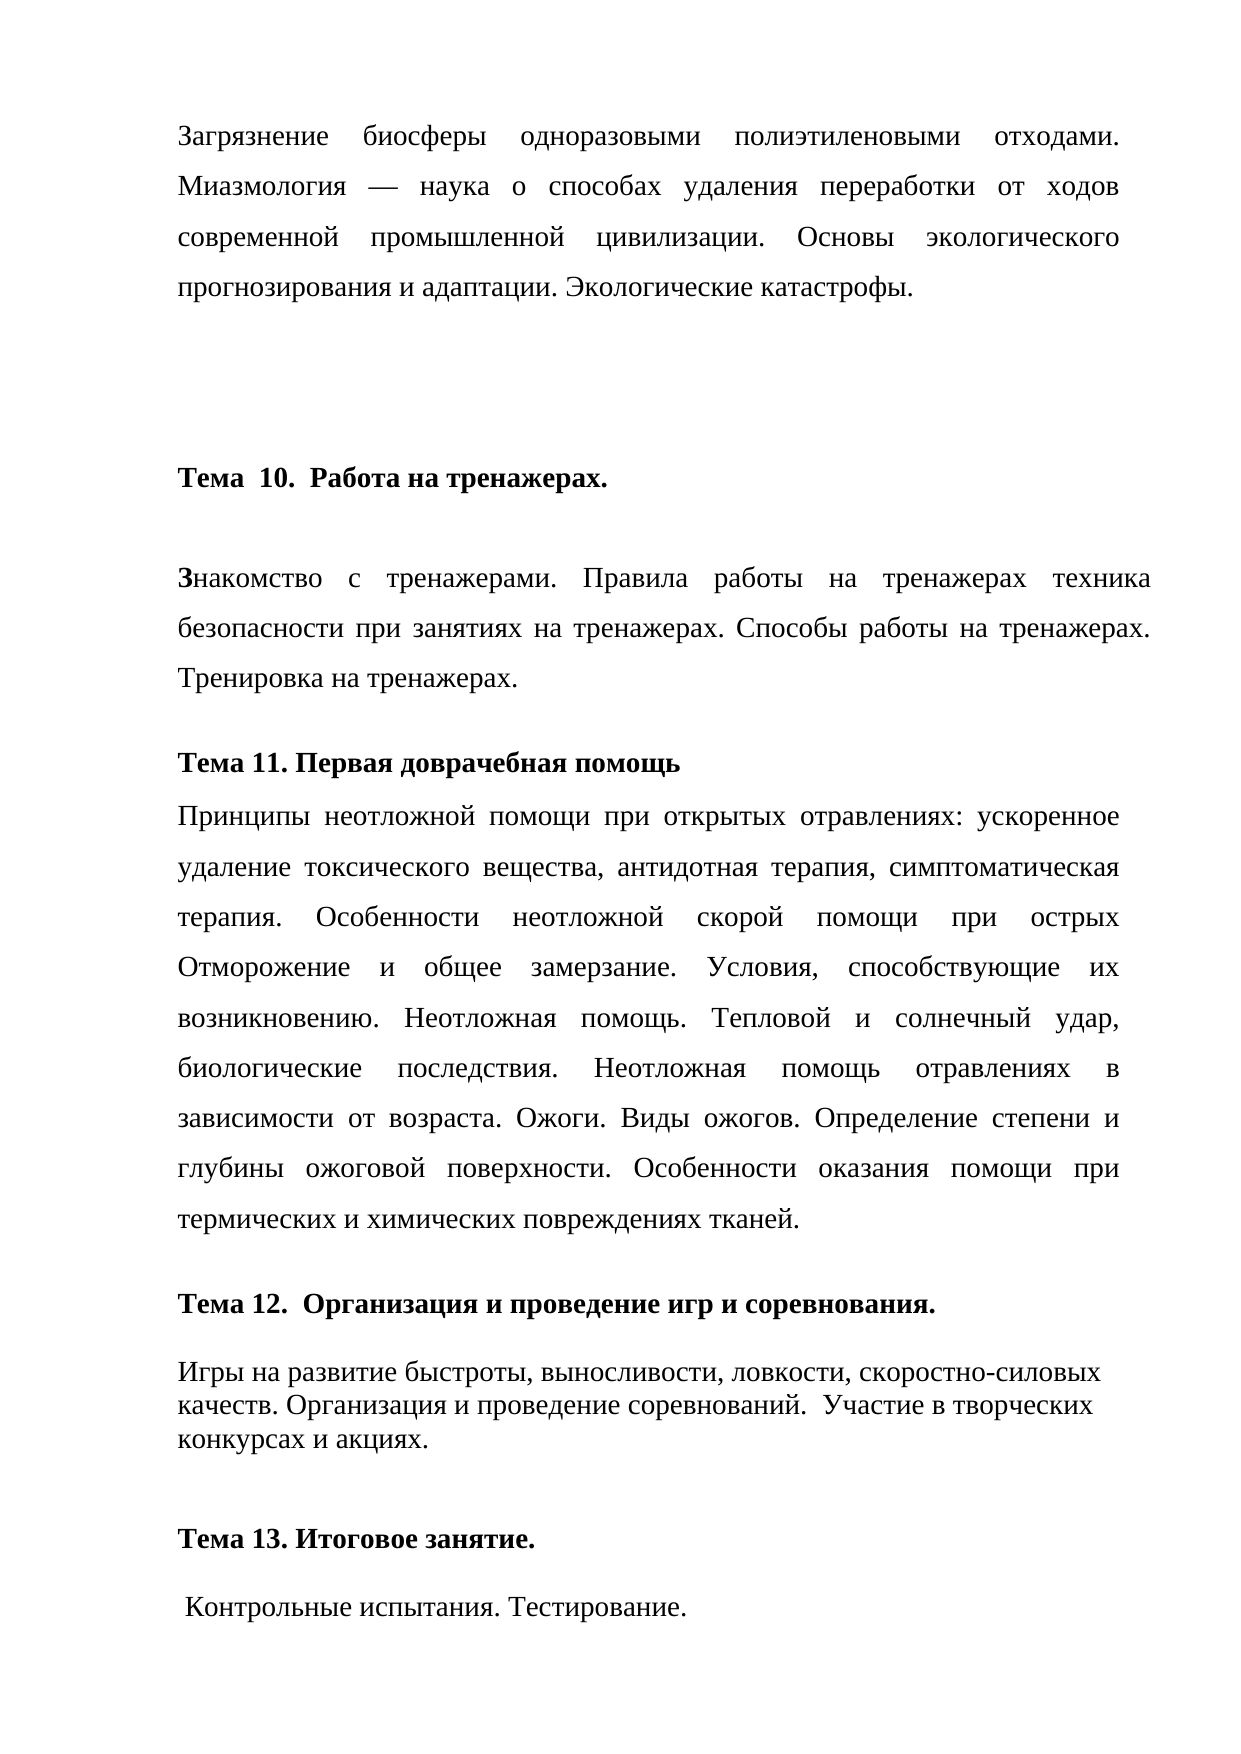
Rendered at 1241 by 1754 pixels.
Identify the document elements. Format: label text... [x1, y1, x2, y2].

text Игры на развитие быстроты, выносливости, ловкости, скоростно-силовых качеств. Организация и проведение соревнований. Участие в творческих конкурсах и акциях. [177, 1354, 1120, 1454]
text Тема 10. Работа на тренажерах. [177, 460, 1120, 494]
text Тема 12. Организация и проведение игр и соревнования. [177, 1286, 1120, 1319]
text Тема 13. Итоговое занятие. [177, 1521, 1120, 1554]
text Загрязнение биосферы одноразовыми полиэтиленовыми отходами. Миазмология — наука о способах удаления переработки от ходов современной промышленной цивилизации. Основы экологического прогнозирования и адаптации. Экологические катастрофы. [177, 118, 1120, 303]
text Тема 11. Первая доврачебная помощь [177, 745, 1152, 779]
text Контрольные испытания. Тестирование. [177, 1589, 1120, 1622]
text Знакомство с тренажерами. Правила работы на тренажерах техника безопасности при занятиях на тренажерах. Способы работы на тренажерах. Тренировка на тренажерах. [177, 560, 1152, 694]
text Принципы неотложной помощи при открытых отравлениях: ускоренное удаление токсического вещества, антидотная терапия, симптоматическая терапия. Особенности неотложной скорой помощи при острых Отморожение и общее замерзание. Условия, способствующие их возникновению. Неотложная помощь. Тепловой и солнечный удар, биологические последствия. Неотложная помощь отравлениях в зависимости от возраста. Ожоги. Виды ожогов. Определение степени и глубины ожоговой поверхности. Особенности оказания помощи при термических и химических повреждениях тканей. [177, 798, 1120, 1234]
